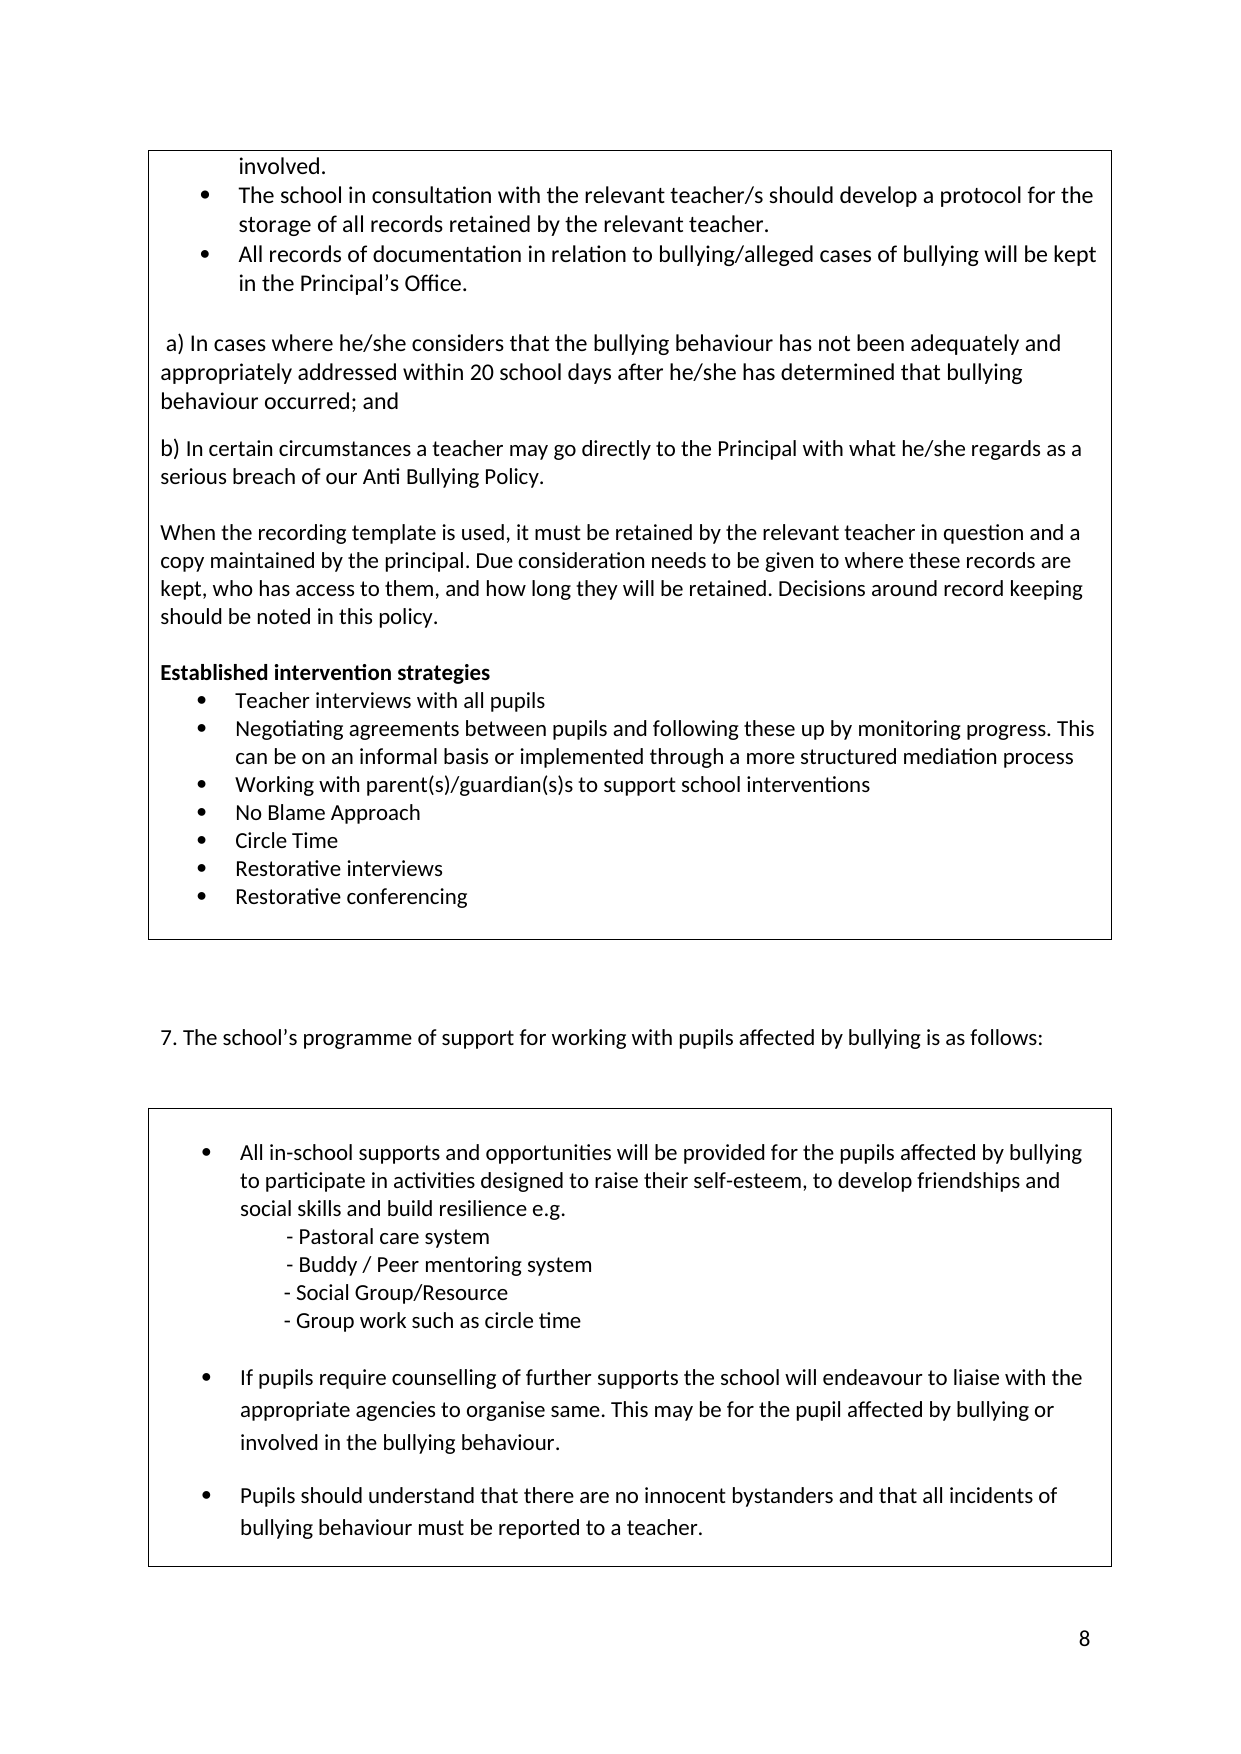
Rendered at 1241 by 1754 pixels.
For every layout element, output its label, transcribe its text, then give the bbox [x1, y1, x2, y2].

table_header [149, 151, 1111, 938]
text 7. The school’s programme of support for working with pupils affected by bullying is as follows: [150, 1023, 1090, 1052]
table_header All in-school supports and opportunities will be provided for the pupils affected by bullying to participate in activities designed to raise their self-esteem, to develop friendships and social skills and build resilience e.g. - Pastoral care system - Buddy / Peer mentoring system - Social Group/Resource - Group work such as circle time If pupils require counselling of further supports the school will endeavour to liaise with the appropriate agencies to organise same. This may be for the pupil affected by bullying or involved in the bullying behaviour. Pupils should understand that there are no innocent bystanders and that all incidents of bullying behaviour must be reported to a teacher. [149, 1109, 1111, 1566]
